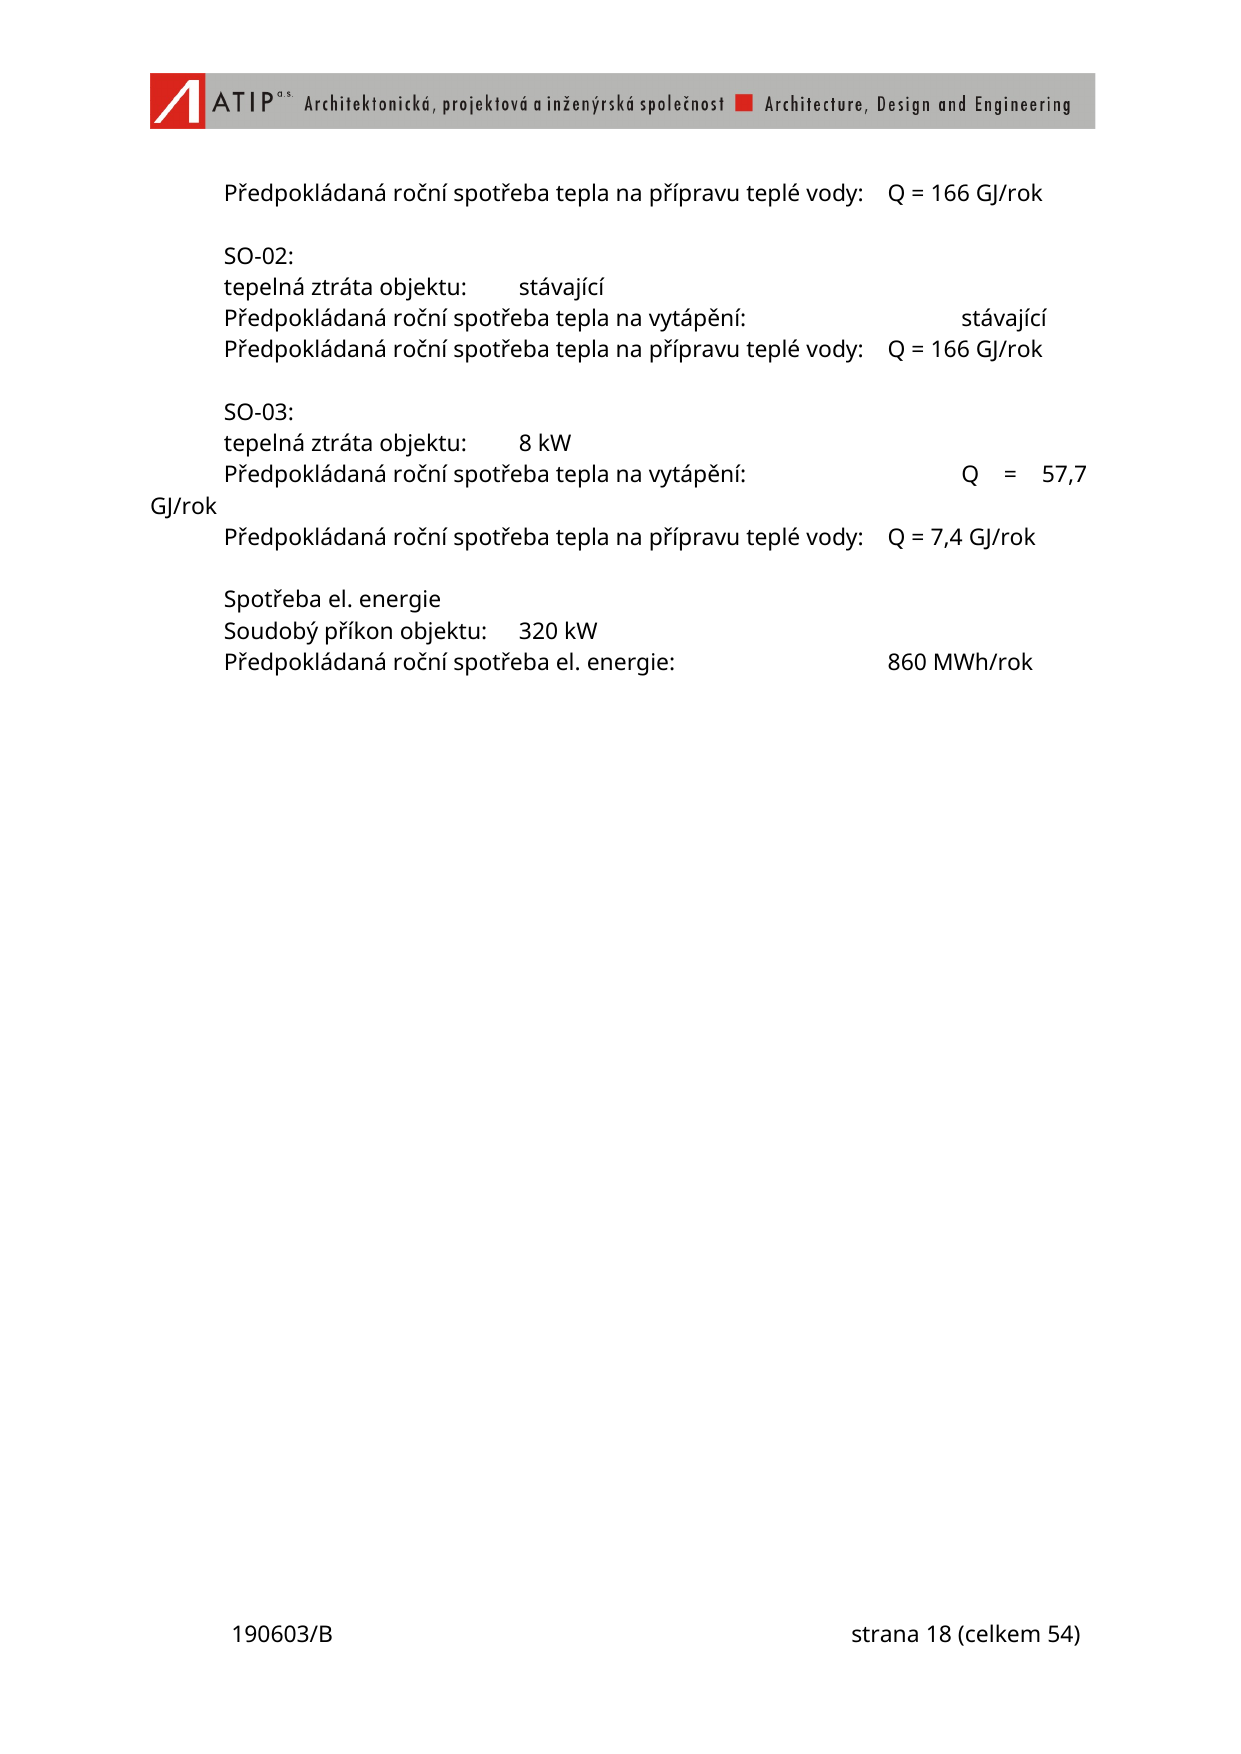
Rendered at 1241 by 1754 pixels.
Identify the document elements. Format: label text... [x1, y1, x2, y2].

text Spotřeba el. energie [150, 583, 1087, 615]
text tepelná ztráta objektu: 8 kW [150, 427, 1087, 458]
text Předpokládaná roční spotřeba tepla na přípravu teplé vody: Q = 166 GJ/rok [150, 333, 1087, 365]
text SO-03: [150, 396, 1087, 427]
text Předpokládaná roční spotřeba tepla na vytápění: stávající [150, 302, 1087, 333]
picture [150, 73, 1096, 129]
text SO-02: [150, 240, 1087, 271]
text Předpokládaná roční spotřeba tepla na vytápění: Q = 57,7 GJ/rok [150, 458, 1087, 521]
text tepelná ztráta objektu: stávající [150, 271, 1087, 302]
text Předpokládaná roční spotřeba tepla na přípravu teplé vody: Q = 166 GJ/rok [150, 177, 1087, 208]
text Soudobý příkon objektu: 320 kW [150, 615, 1087, 646]
text Předpokládaná roční spotřeba el. energie: 860 MWh/rok [150, 646, 1087, 677]
text Předpokládaná roční spotřeba tepla na přípravu teplé vody: Q = 7,4 GJ/rok [150, 521, 1087, 552]
